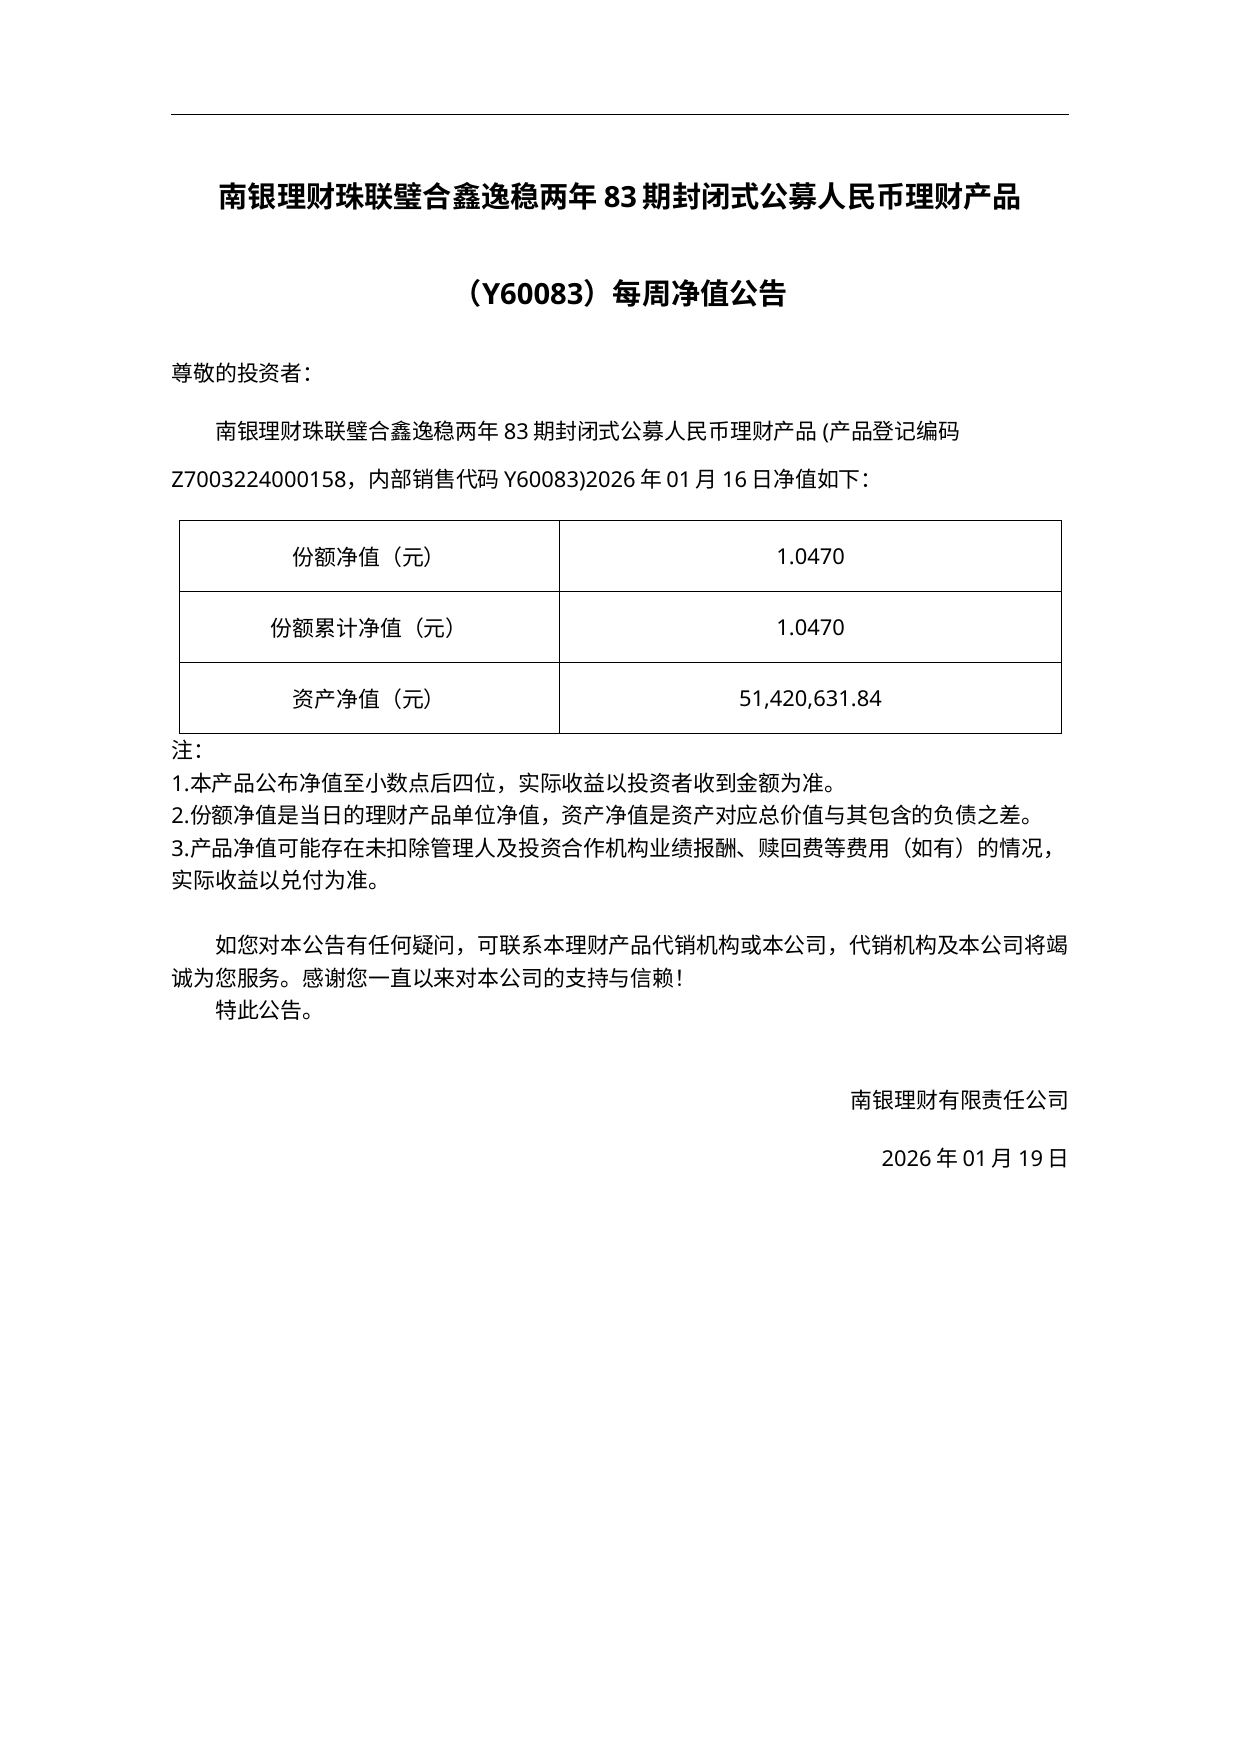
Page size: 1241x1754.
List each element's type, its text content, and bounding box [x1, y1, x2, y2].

text 1.本产品公布净值至小数点后四位，实际收益以投资者收到金额为准。 [171, 765, 1069, 798]
table_header 1.0470 [560, 521, 1061, 591]
text 南银理财有限责任公司 [171, 1082, 1069, 1115]
text 3.产品净值可能存在未扣除管理人及投资合作机构业绩报酬、赎回费等费用（如有）的情况，实际收益以兑付为准。 [171, 830, 1069, 895]
text 如您对本公告有任何疑问，可联系本理财产品代销机构或本公司，代销机构及本公司将竭诚为您服务。感谢您一直以来对本公司的支持与信赖！ [171, 928, 1069, 993]
text 2.份额净值是当日的理财产品单位净值，资产净值是资产对应总价值与其包含的负债之差。 [171, 798, 1069, 830]
table_header 份额净值（元） [180, 521, 559, 591]
table_cell 份额累计净值（元） [180, 592, 559, 662]
table_cell 1.0470 [560, 592, 1061, 662]
text 尊敬的投资者： [171, 355, 1069, 388]
table_cell 资产净值（元） [180, 663, 559, 733]
table_cell 51,420,631.84 [560, 663, 1061, 733]
text 特此公告。 [171, 993, 1069, 1025]
text 注： [171, 733, 1069, 765]
text 南银理财珠联璧合鑫逸稳两年83期封闭式公募人民币理财产品 (产品登记编码Z7003224000158，内部销售代码Y60083)2026年01月16日净值如下： [171, 413, 1069, 494]
text 南银理财珠联璧合鑫逸稳两年83期封闭式公募人民币理财产品（Y60083）每周净值公告 [171, 162, 1069, 324]
text 2026年01月19日 [171, 1140, 1069, 1173]
